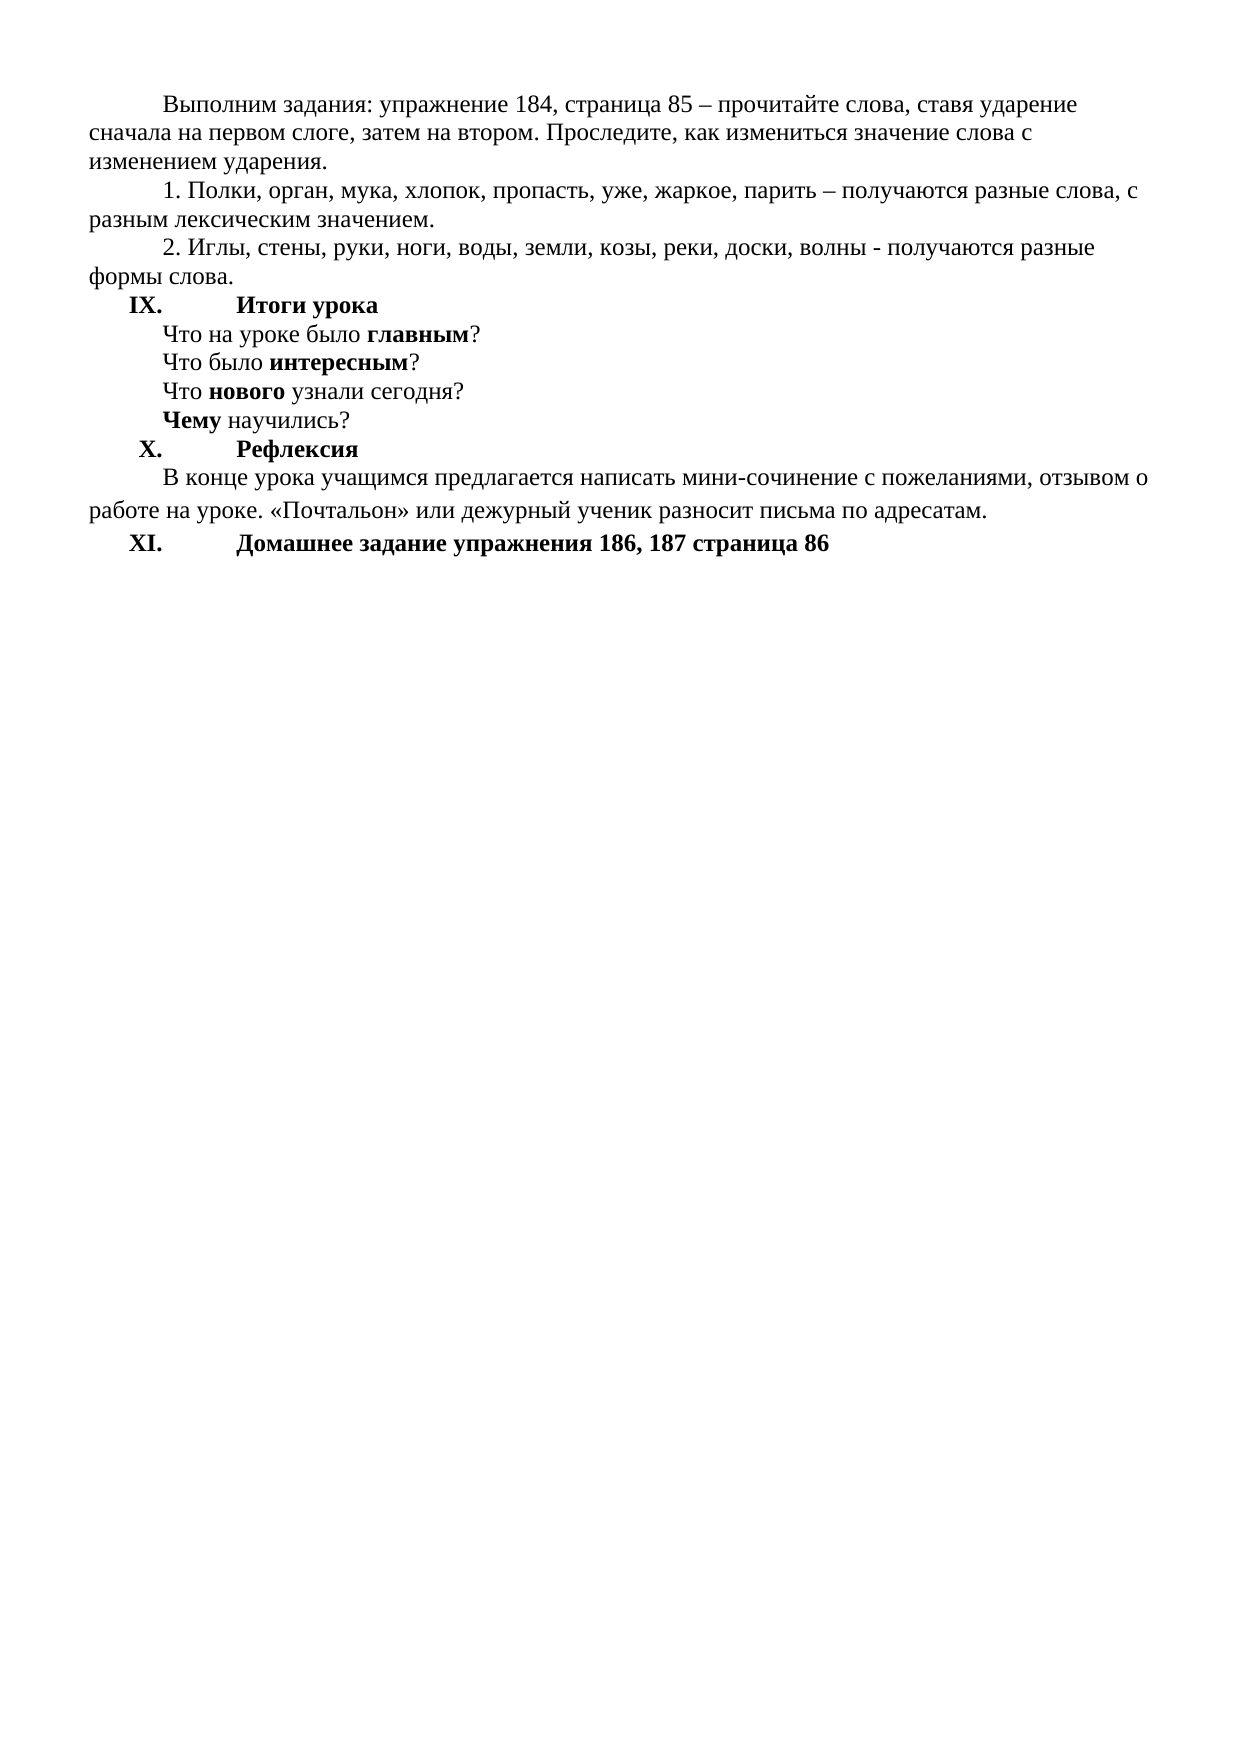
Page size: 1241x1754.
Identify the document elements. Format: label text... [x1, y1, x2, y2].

list Домашнее задание упражнения 186, 187 страница 86 [89, 528, 1152, 557]
text Чему научились? [89, 405, 1152, 434]
text Что на уроке было главным? [89, 319, 1152, 347]
text Что было интересным? [89, 347, 1152, 376]
text 2. Иглы, стены, руки, ноги, воды, земли, козы, реки, доски, волны - получаются разные формы слова. [89, 232, 1152, 290]
text Выполним задания: упражнение 184, страница 85 – прочитайте слова, ставя ударение сначала на первом слоге, затем на втором. Проследите, как измениться значение слова с изменением ударения. [89, 89, 1152, 175]
list В конце урока учащимся предлагается написать мини-сочинение с пожеланиями, отзывом о работе на уроке. «Почтальон» или дежурный ученик разносит письма по адресатам. [89, 462, 1152, 524]
text 1. Полки, орган, мука, хлопок, пропасть, уже, жаркое, парить – получаются разные слова, с разным лексическим значением. [89, 175, 1152, 232]
text Что нового узнали сегодня? [89, 376, 1152, 405]
list Рефлексия [89, 434, 1152, 462]
list Итоги урока [89, 290, 1152, 319]
